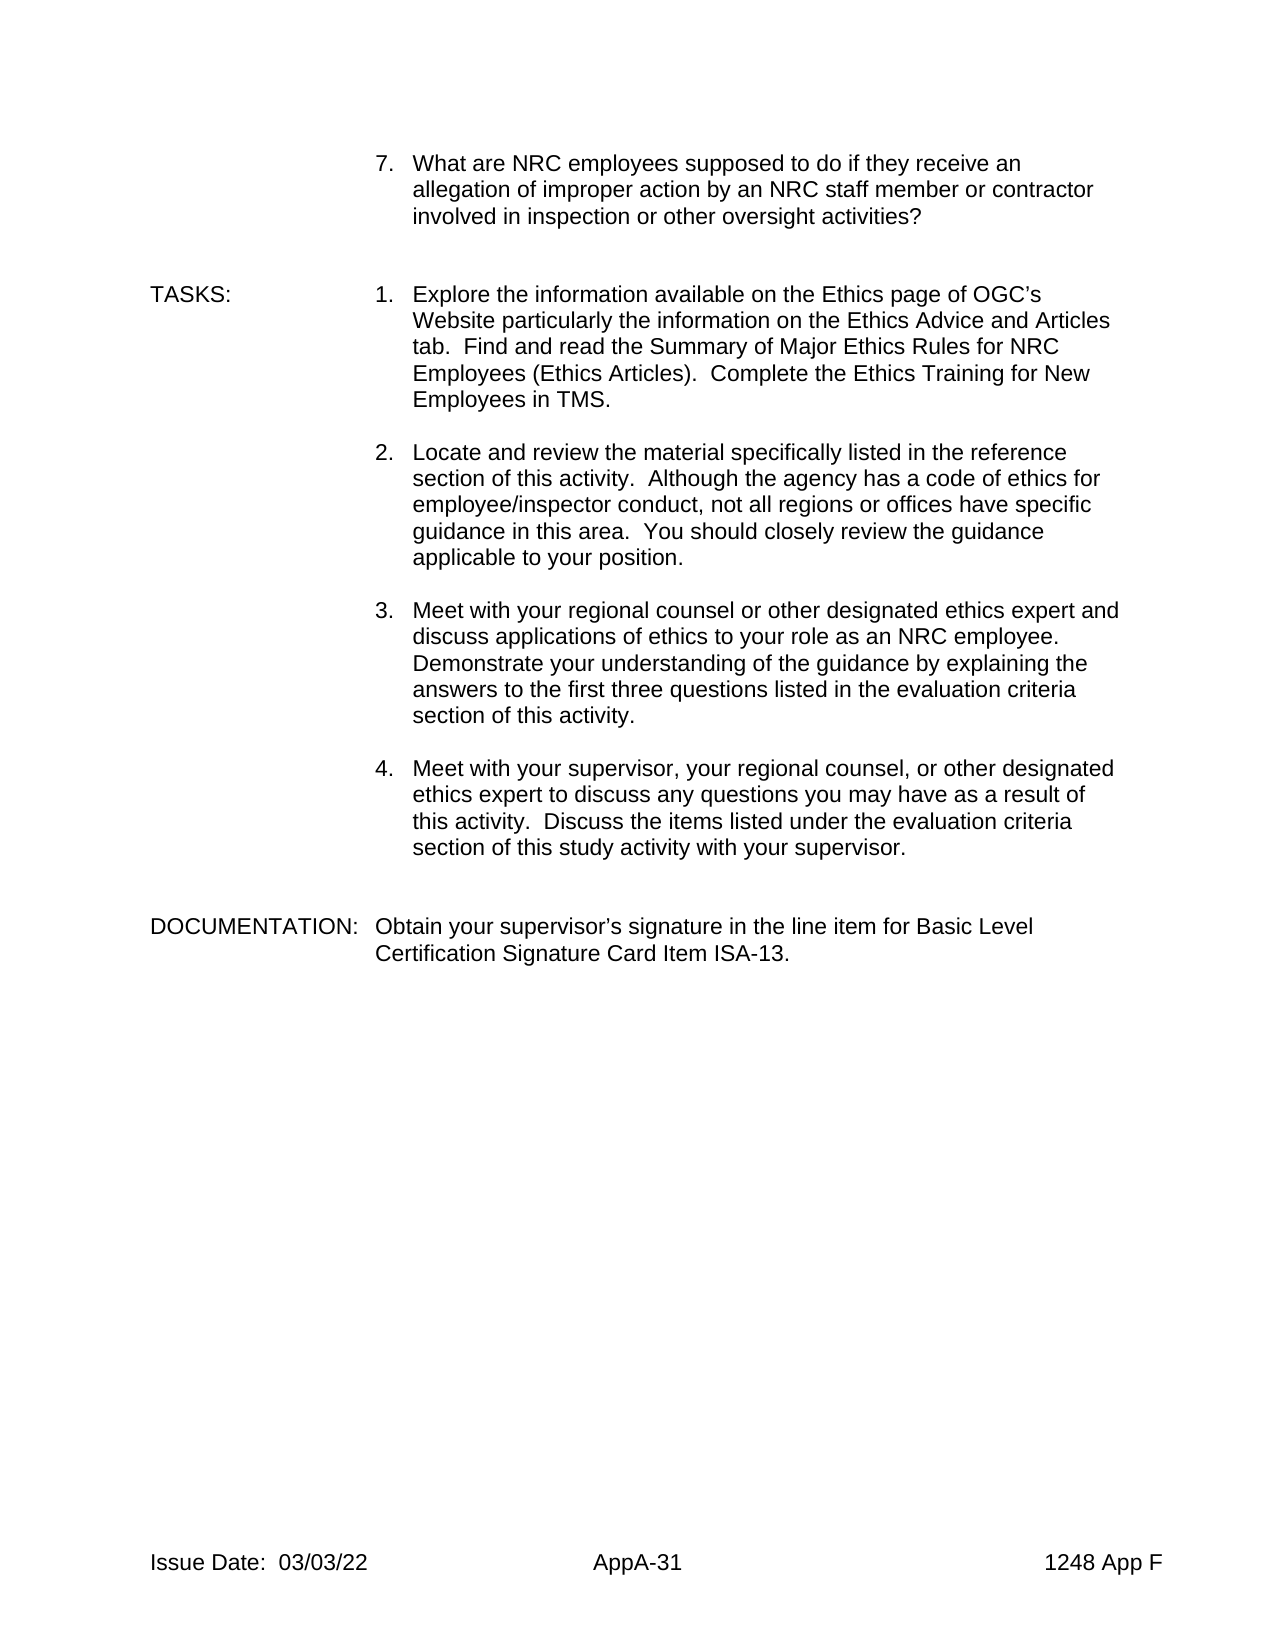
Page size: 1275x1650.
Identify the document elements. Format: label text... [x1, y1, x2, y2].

list Meet with your supervisor, your regional counsel, or other designated ethics expert to discuss any questions you may have as a result of this activity. Discuss the items listed under the evaluation criteria section of this study activity with your supervisor. [375, 755, 1125, 860]
text TASKS: 1. Explore the information available on the Ethics page of OGC’s Website particularly the information on the Ethics Advice and Articles tab. Find and read the Summary of Major Ethics Rules for NRC Employees (Ethics Articles). Complete the Ethics Training for New Employees in TMS. [150, 281, 1125, 412]
list Locate and review the material specifically listed in the reference section of this activity. Although the agency has a code of ethics for employee/inspector conduct, not all regions or offices have specific guidance in this area. You should closely review the guidance applicable to your position. [375, 439, 1125, 571]
text DOCUMENTATION: Obtain your supervisor’s signature in the line item for Basic Level Certification Signature Card Item ISA-13. [150, 913, 1125, 966]
list What are NRC employees supposed to do if they receive an allegation of improper action by an NRC staff member or contractor involved in inspection or other oversight activities? [375, 150, 1125, 229]
list Meet with your regional counsel or other designated ethics expert and discuss applications of ethics to your role as an NRC employee. Demonstrate your understanding of the guidance by explaining the answers to the first three questions listed in the evaluation criteria section of this activity. [375, 597, 1125, 729]
